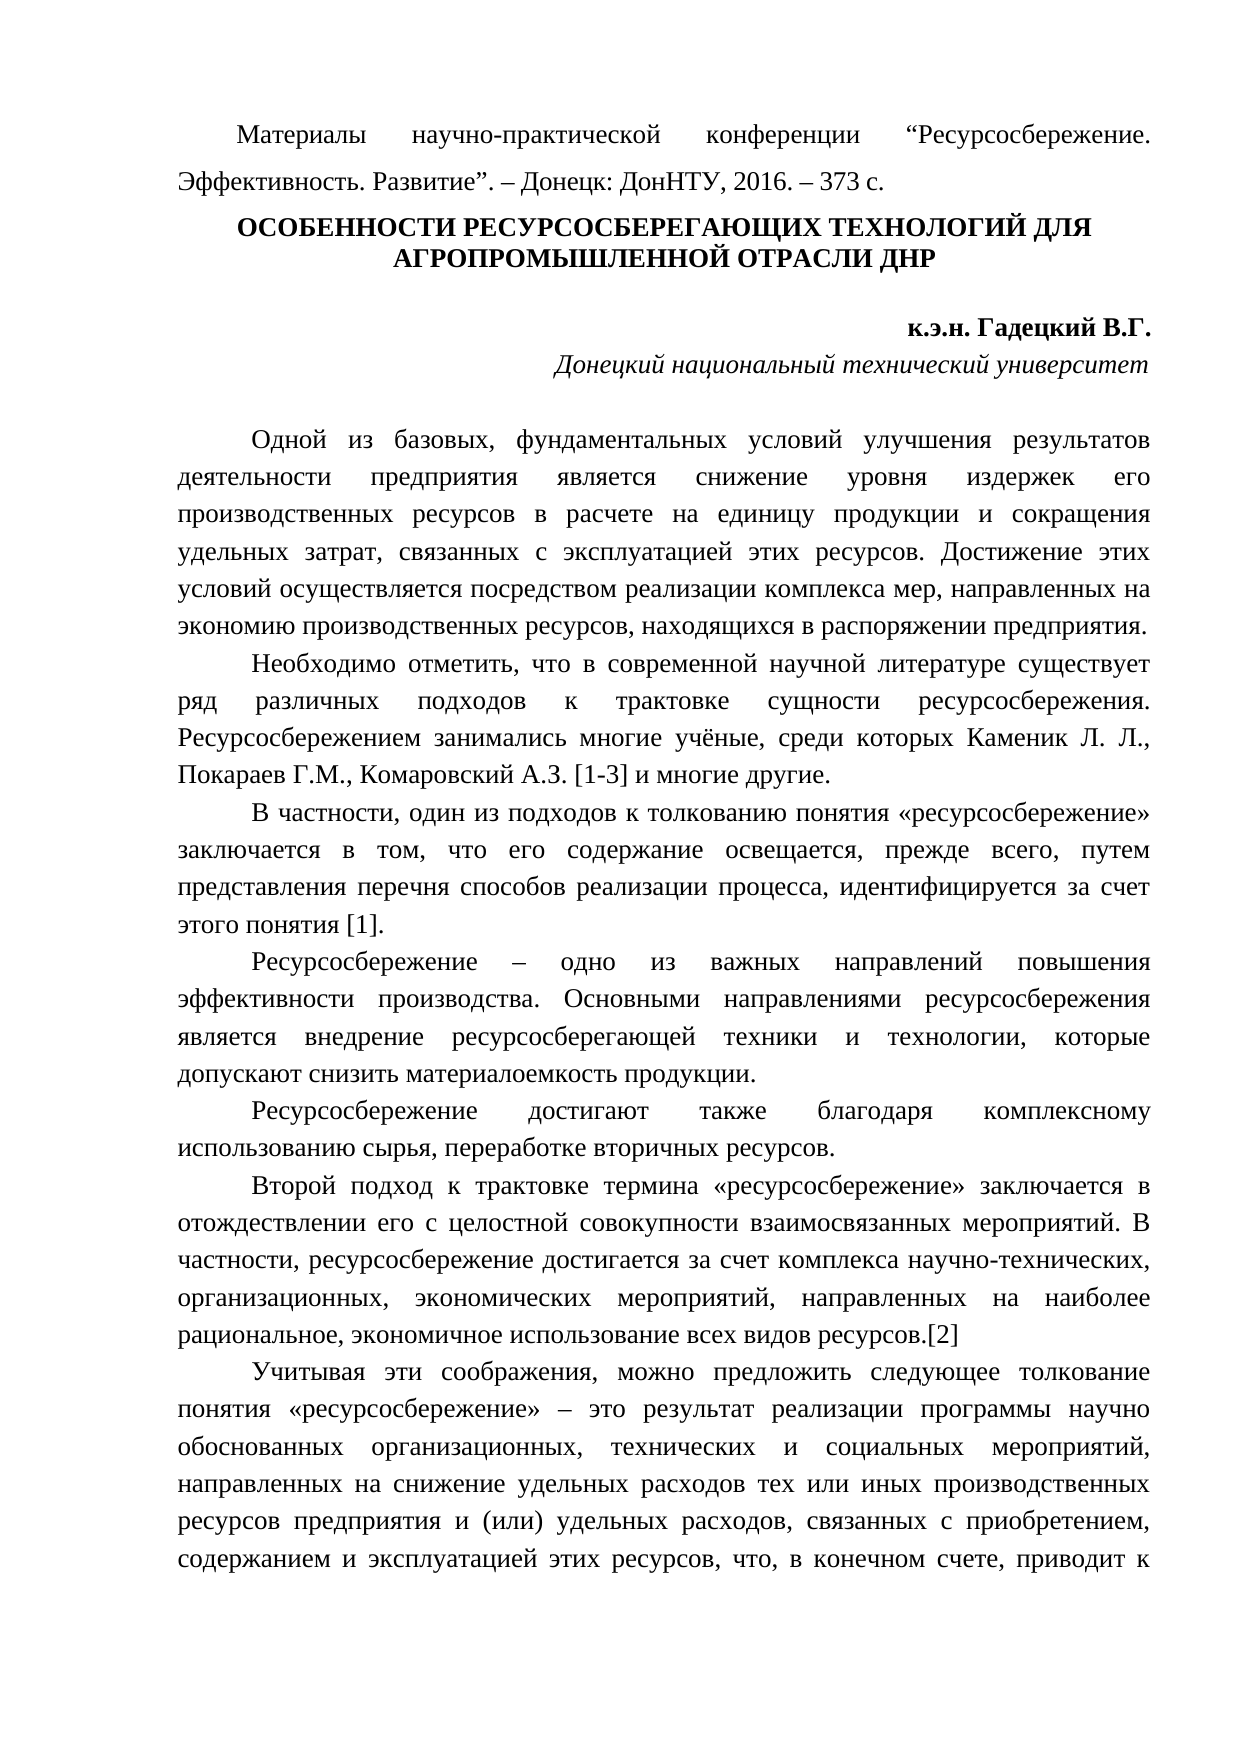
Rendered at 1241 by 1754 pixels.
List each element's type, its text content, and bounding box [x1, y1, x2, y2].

text Ресурсосбережение достигают также благодаря комплексному использованию сырья, переработке вторичных ресурсов. [177, 1094, 1152, 1163]
text Ресурсосбережение – одно из важных направлений повышения эффективности производства. Основными направлениями ресурсосбережения является внедрение ресурсосберегающей техники и технологии, которые допускают снизить материалоемкость продукции. [177, 945, 1152, 1088]
text Материалы научно-практической конференции “Ресурсосбережение. Эффективность. Развитие”. – Донецк: ДонНТУ, 2016. – 373 с. [177, 118, 1152, 196]
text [177, 1355, 1152, 1573]
text Необходимо отметить, что в современной научной литературе существует ряд различных подходов к трактовке сущности ресурсосбережения. Ресурсосбережением занимались многие учёные, среди которых Каменик Л. Л., Покараев Г.М., Комаровский А.З. [1-3] и многие другие. [177, 647, 1152, 790]
subtitle ОСОБЕННОСТИ РЕСУРСОСБЕРЕГАЮЩИХ ТЕХНОЛОГИЙ ДЛЯ АГРОПРОМЫШЛЕННОЙ ОТРАСЛИ ДНР [177, 211, 1152, 274]
text Второй подход к трактовке термина «ресурсосбережение» заключается в отождествлении его с целостной совокупности взаимосвязанных мероприятий. В частности, ресурсосбережение достигается за счет комплекса научно-технических, организационных, экономических мероприятий, направленных на наиболее рациональное, экономичное использование всех видов ресурсов.[2] [177, 1169, 1152, 1349]
text В частности, один из подходов к толкованию понятия «ресурсосбережение» заключается в том, что его содержание освещается, прежде всего, путем представления перечня способов реализации процесса, идентифицируется за счет этого понятия [1]. [177, 796, 1152, 939]
text Донецкий национальный технический университет [177, 348, 1152, 379]
text Одной из базовых, фундаментальных условий улучшения результатов деятельности предприятия является снижение уровня издержек его производственных ресурсов в расчете на единицу продукции и сокращения удельных затрат, связанных с эксплуатацией этих ресурсов. Достижение этих условий осуществляется посредством реализации комплекса мер, направленных на экономию производственных ресурсов, находящихся в распоряжении предприятия. [177, 423, 1152, 641]
text к.э.н. Гадецкий В.Г. [177, 311, 1152, 342]
